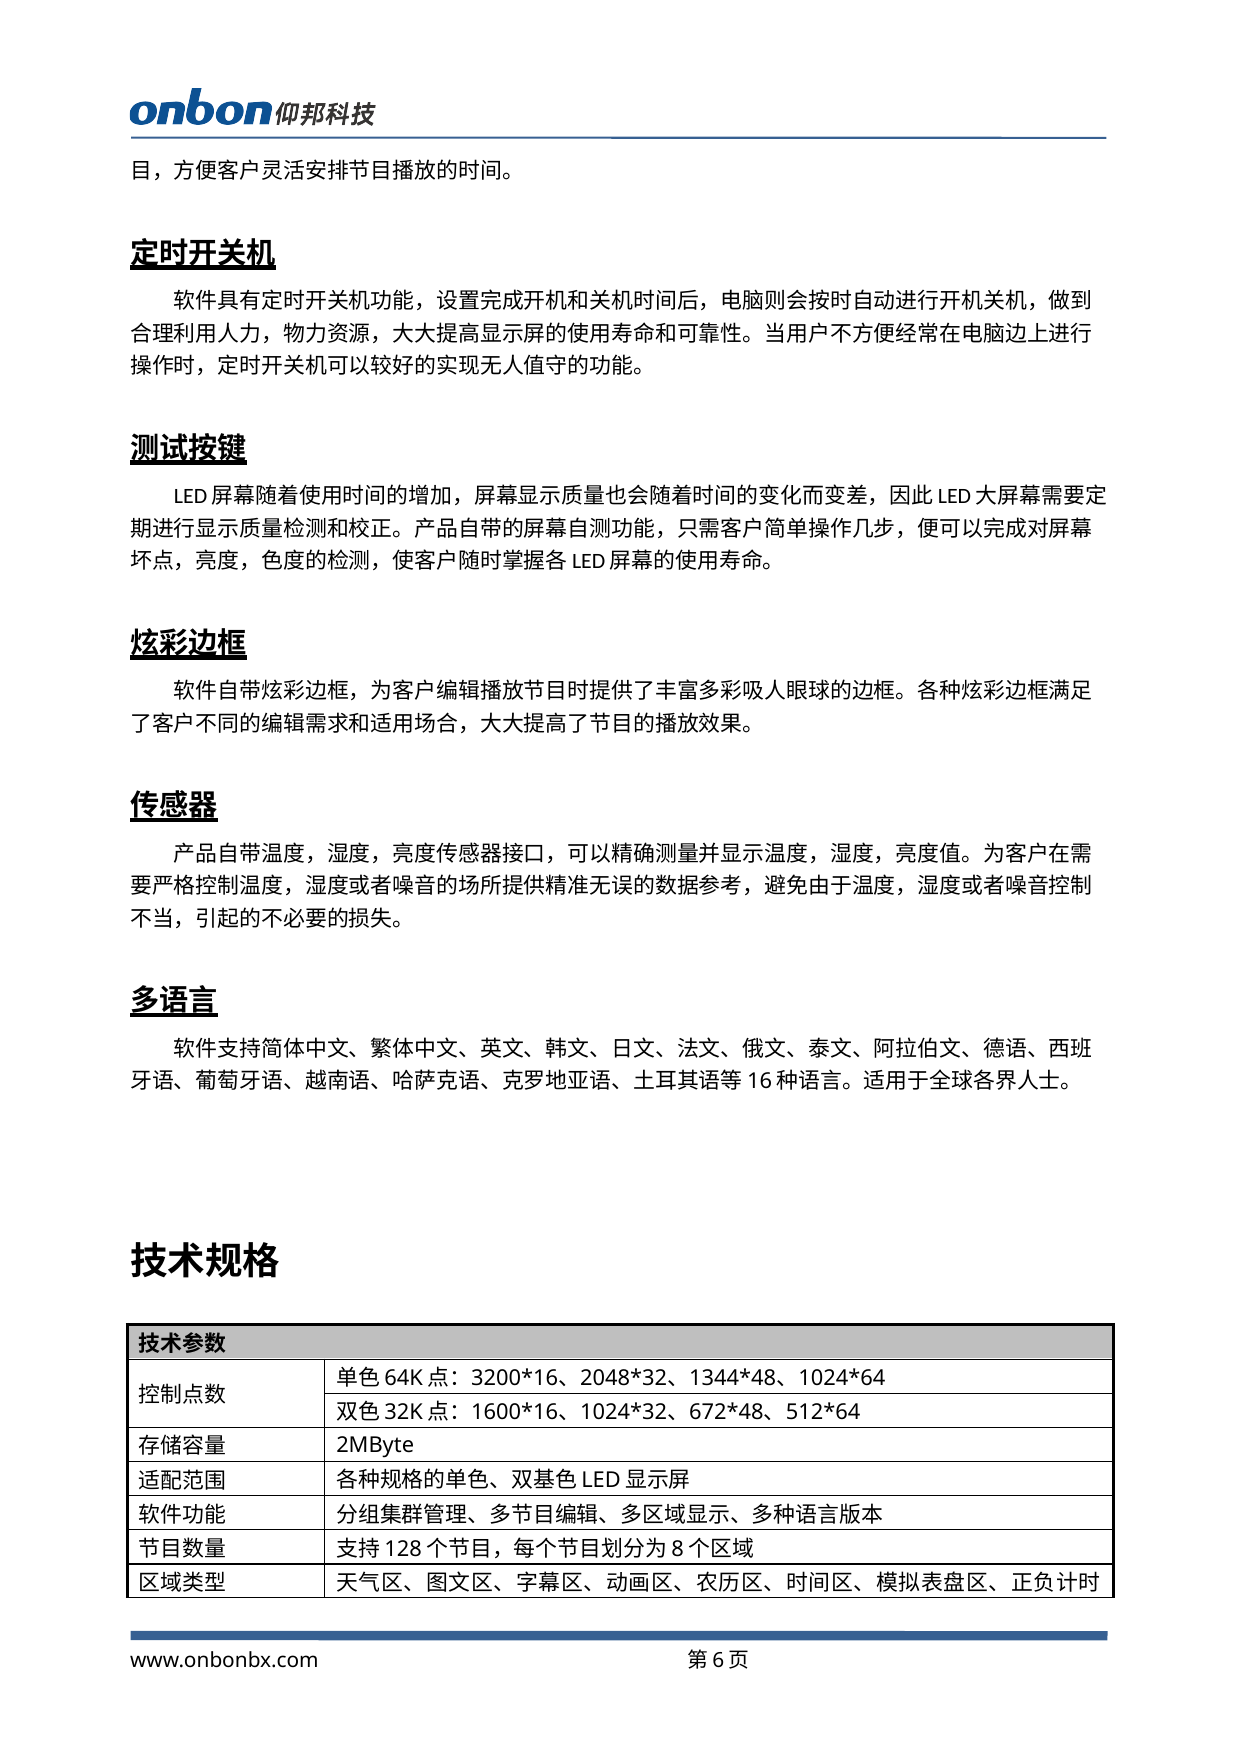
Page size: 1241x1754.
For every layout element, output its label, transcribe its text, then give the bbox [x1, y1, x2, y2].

table_cell 2MByte [325, 1428, 1112, 1461]
text 炫彩边框 [130, 608, 1110, 673]
table_cell 存储容量 [129, 1428, 324, 1461]
text 传感器 [130, 770, 1110, 835]
table_cell 控制点数 [129, 1360, 324, 1427]
table_cell 软件功能 [129, 1496, 324, 1529]
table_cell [325, 1565, 1112, 1597]
table_cell 适配范围 [129, 1462, 324, 1495]
table_cell 节目数量 [129, 1530, 324, 1563]
table_cell 单色64K点：3200*16、2048*32、1344*48、1024*64 [325, 1360, 1112, 1392]
text 技术规格 [130, 1225, 1110, 1290]
picture [129, 88, 376, 126]
table_cell 支持128个节目，每个节目划分为8个区域 [325, 1530, 1112, 1563]
table_cell 各种规格的单色、双基色LED显示屏 [325, 1462, 1112, 1495]
text 产品自带温度，湿度，亮度传感器接口，可以精确测量并显示温度，湿度，亮度值。为客户在需要严格控制温度，湿度或者噪音的场所提供精准无误的数据参考，避免由于温度，湿度或者噪音控制不当，引起的不必要的损失。 [130, 835, 1110, 933]
table_cell 双色32K点：1600*16、1024*32、672*48、512*64 [325, 1394, 1112, 1427]
text 软件自带炫彩边框，为客户编辑播放节目时提供了丰富多彩吸人眼球的边框。各种炫彩边框满足了客户不同的编辑需求和适用场合，大大提高了节目的播放效果。 [130, 673, 1110, 738]
table_cell 分组集群管理、多节目编辑、多区域显示、多种语言版本 [325, 1496, 1112, 1529]
text 多语言 [130, 965, 1110, 1030]
text 定时开关机 [130, 218, 1110, 283]
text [130, 153, 1110, 185]
text 软件具有定时开关机功能，设置完成开机和关机时间后，电脑则会按时自动进行开机关机，做到合理利用人力，物力资源，大大提高显示屏的使用寿命和可靠性。当用户不方便经常在电脑边上进行操作时，定时开关机可以较好的实现无人值守的功能。 [130, 283, 1110, 380]
text 软件支持简体中文、繁体中文、英文、韩文、日文、法文、俄文、泰文、阿拉伯文、德语、西班牙语、葡萄牙语、越南语、哈萨克语、克罗地亚语、土耳其语等16种语言。适用于全球各界人士。 [130, 1030, 1110, 1095]
text 测试按键 [130, 413, 1110, 478]
table_cell 区域类型 [129, 1565, 324, 1597]
table_header 技术参数 [129, 1326, 1112, 1358]
text LED屏幕随着使用时间的增加，屏幕显示质量也会随着时间的变化而变差，因此LED大屏幕需要定期进行显示质量检测和校正。产品自带的屏幕自测功能，只需客户简单操作几步，便可以完成对屏幕坏点，亮度，色度的检测，使客户随时掌握各LED屏幕的使用寿命。 [130, 478, 1110, 575]
